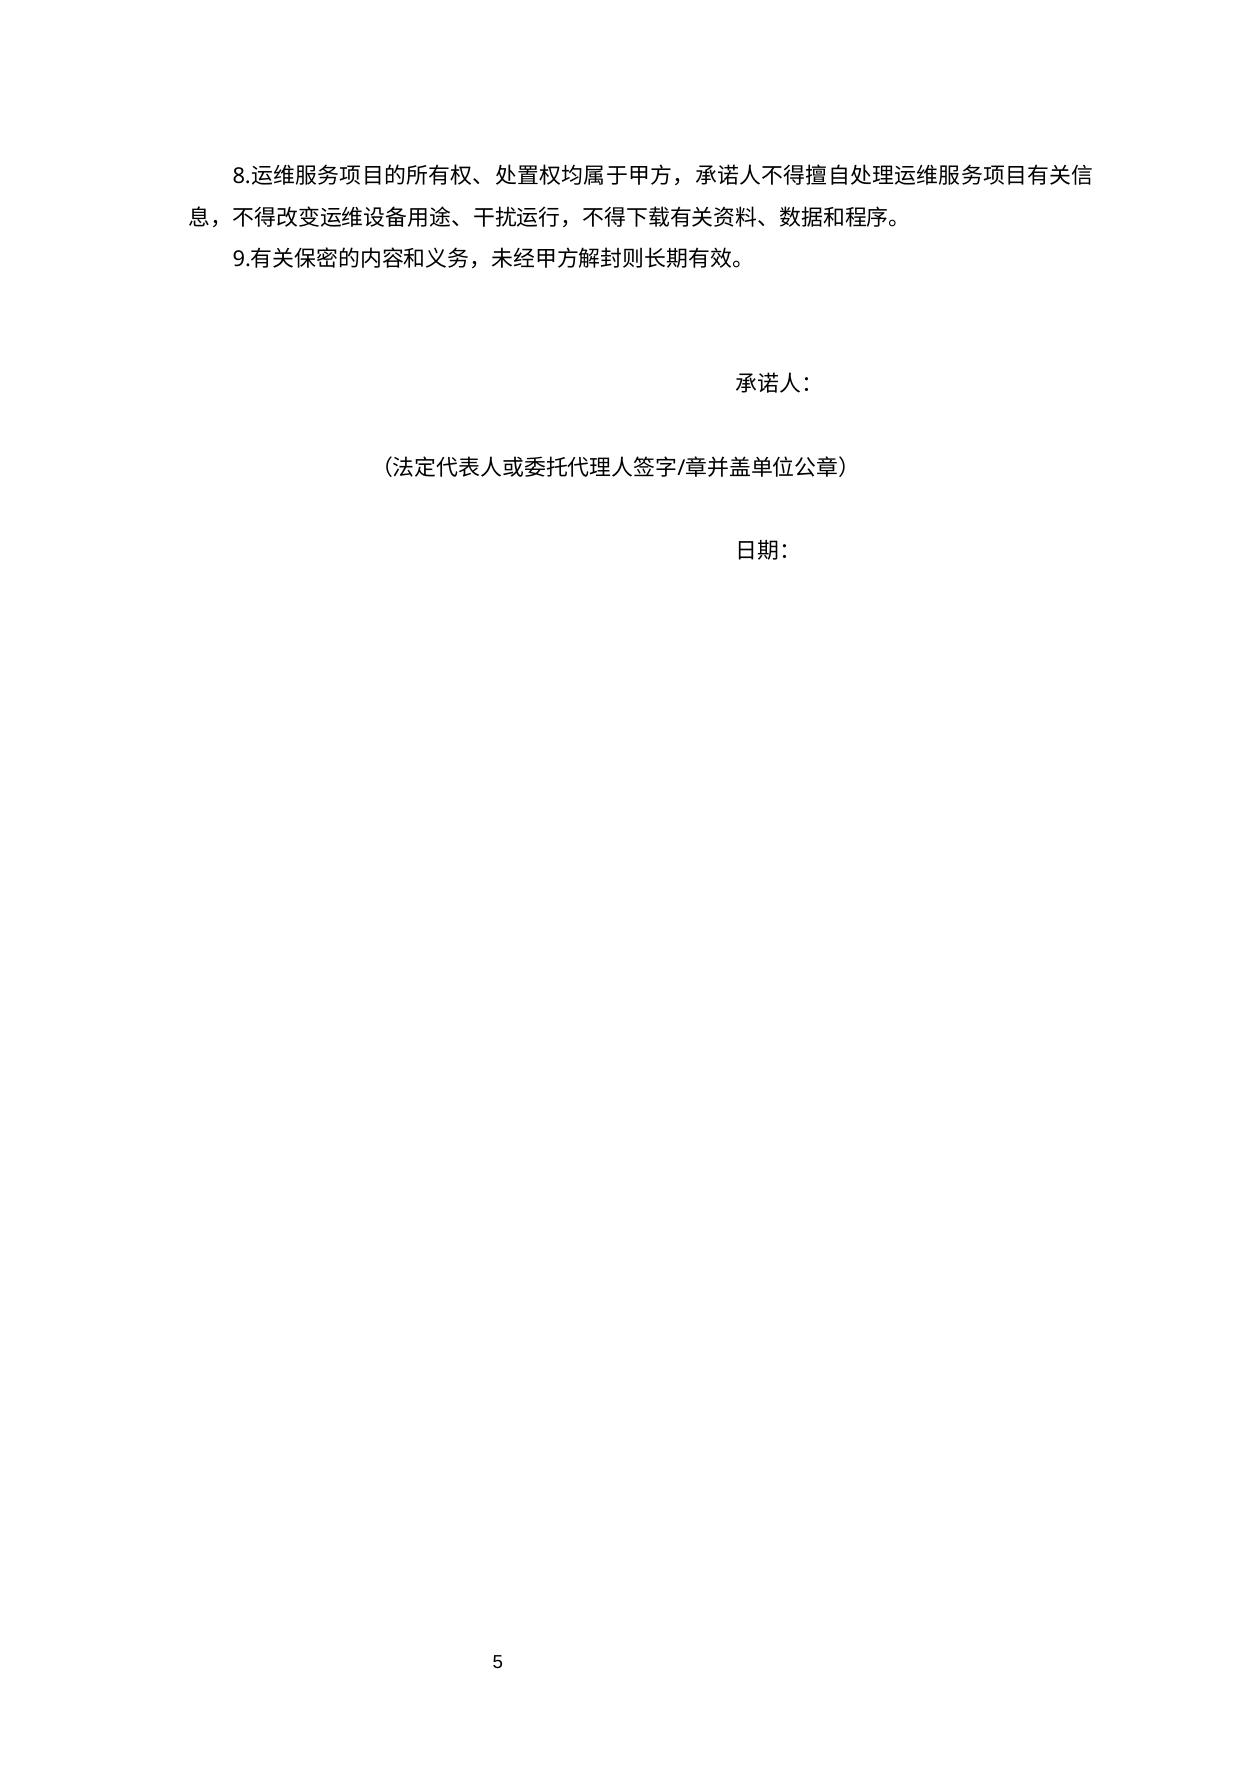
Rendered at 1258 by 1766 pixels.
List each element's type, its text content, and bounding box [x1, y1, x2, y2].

text 日期： [188, 525, 1096, 567]
text 承诺人： [188, 358, 1096, 400]
text 9.有关保密的内容和义务，未经甲方解封则长期有效。 [188, 233, 1096, 275]
text （法定代表人或委托代理人签字/章并盖单位公章） [188, 442, 1096, 483]
text 8.运维服务项目的所有权、处置权均属于甲方，承诺人不得擅自处理运维服务项目有关信息，不得改变运维设备用途、干扰运行，不得下载有关资料、数据和程序。 [188, 150, 1096, 233]
